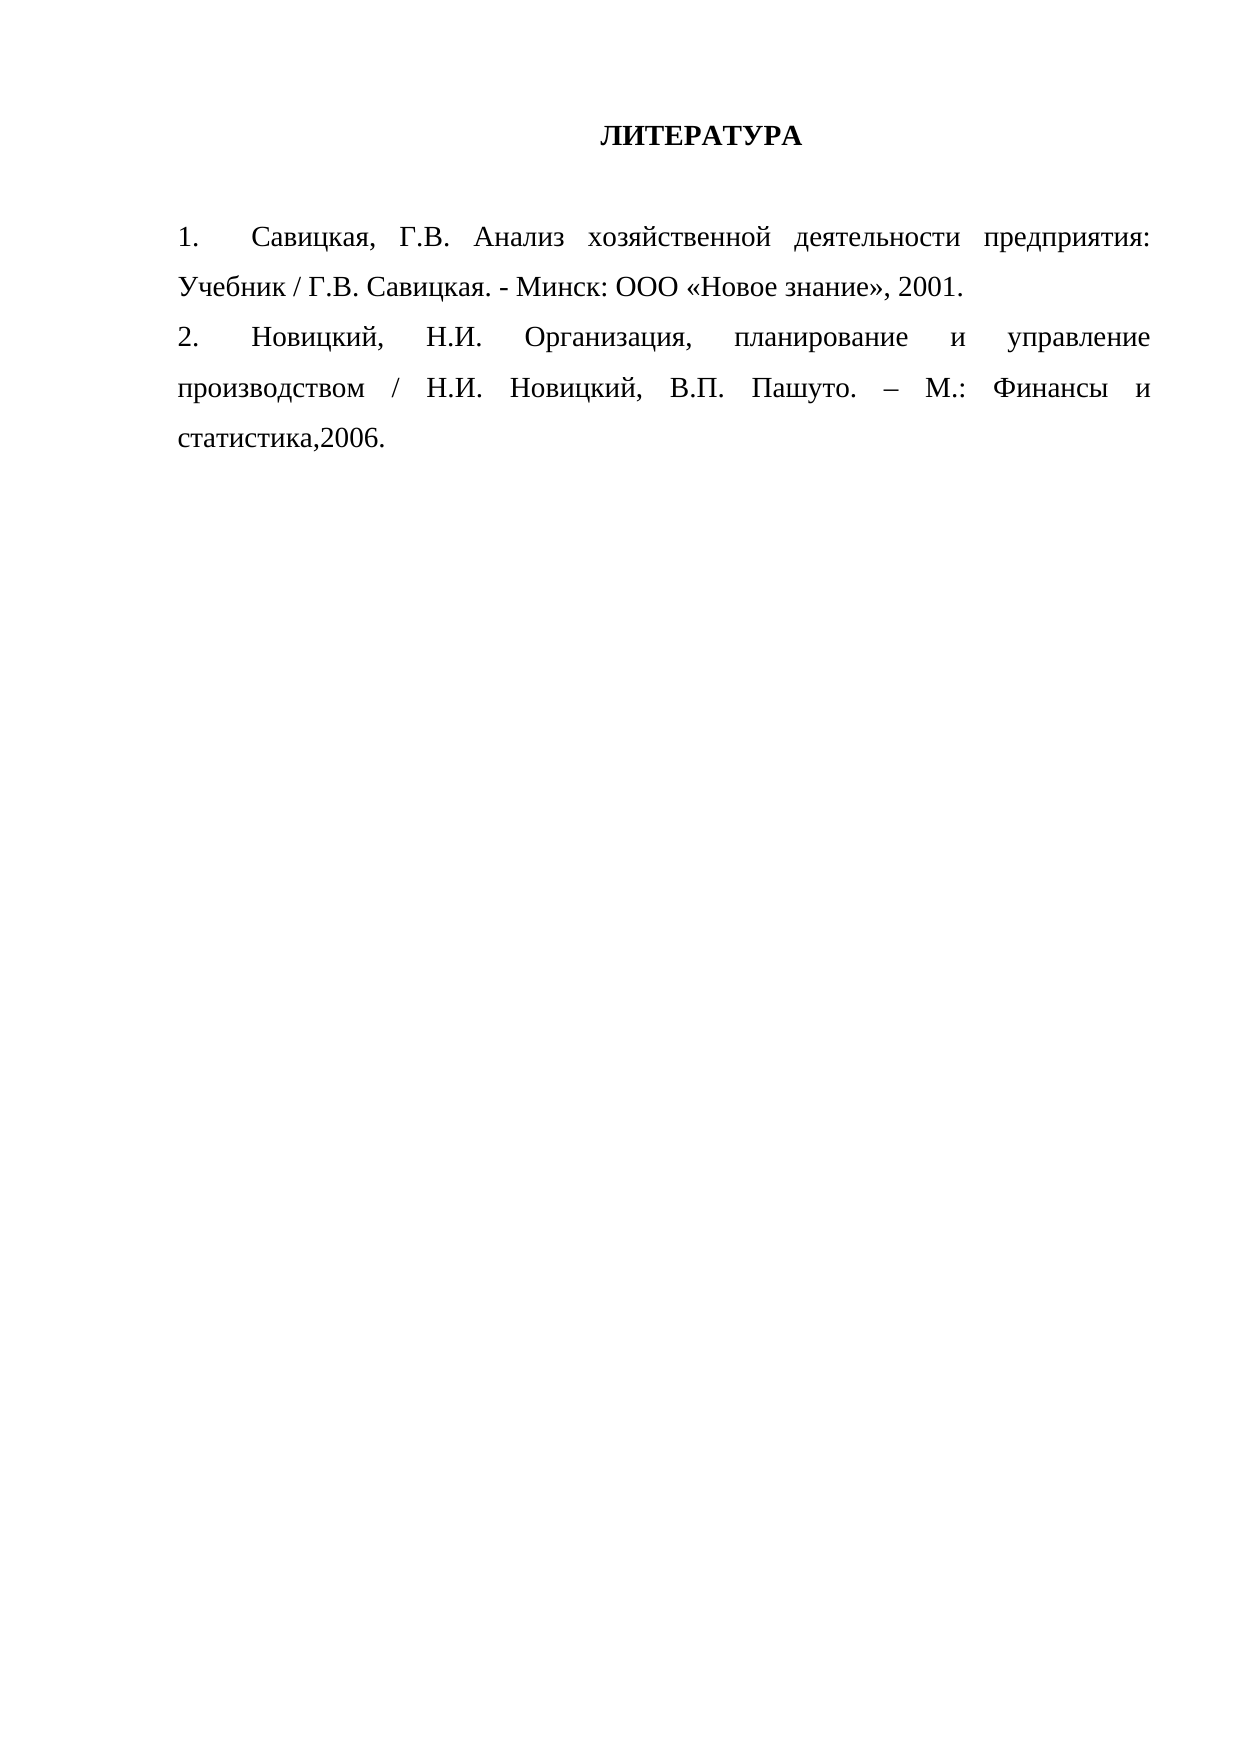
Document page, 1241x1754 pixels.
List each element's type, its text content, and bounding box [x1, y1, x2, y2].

list Новицкий, Н.И. Организация, планирование и управление производством / Н.И. Новицкий, В.П. Пашуто. – М.: Финансы и статистика,2006. [177, 319, 1152, 453]
list Савицкая, Г.В. Анализ хозяйственной деятельности предприятия: Учебник / Г.В. Савицкая. - Минск: ООО «Новое знание», 2001. [177, 219, 1152, 303]
text ЛИТЕРАТУРА [177, 118, 1152, 152]
